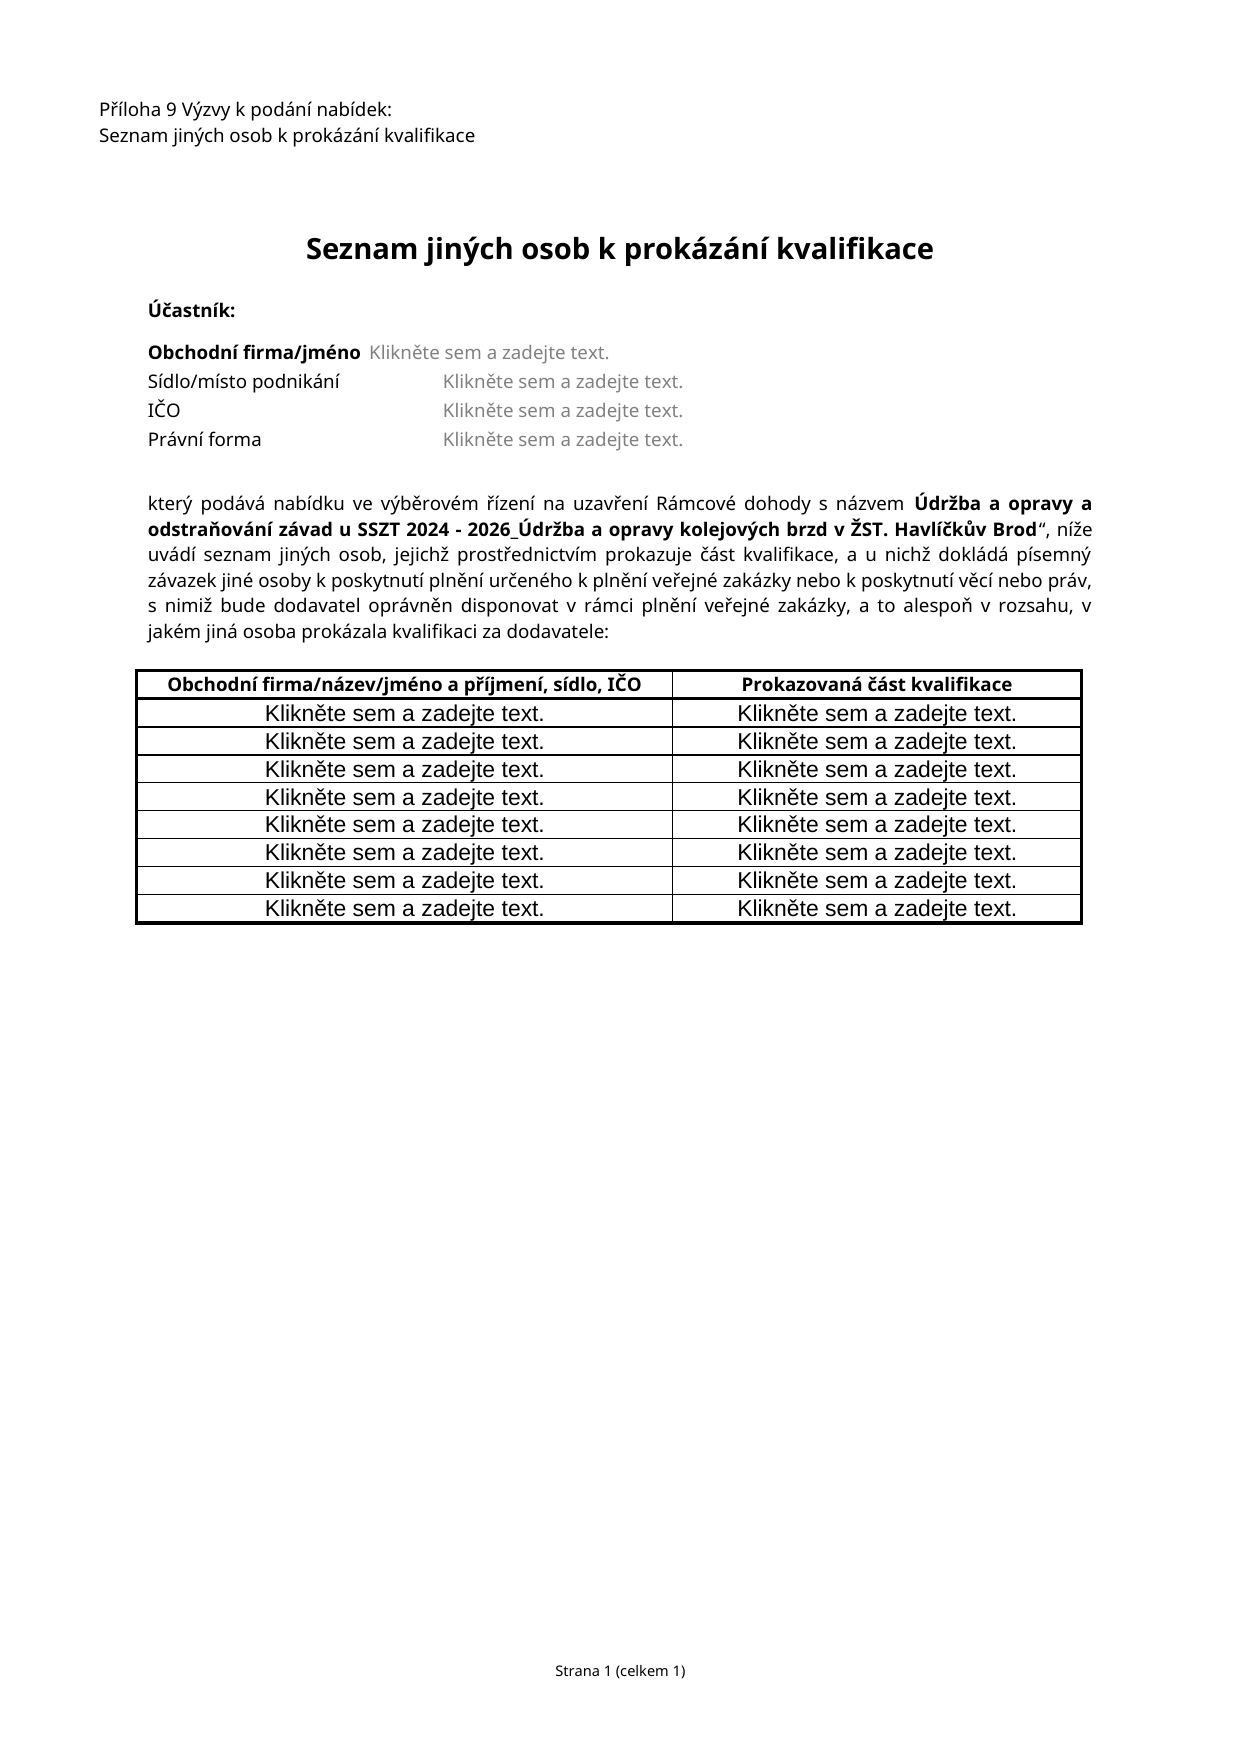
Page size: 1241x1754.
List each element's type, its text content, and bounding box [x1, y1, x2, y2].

text Právní forma [148, 423, 1093, 452]
text který podává nabídku ve výběrovém řízení na uzavření Rámcové dohody s názvem Údržba a opravy a odstraňování závad u SSZT 2024 - 2026_Údržba a opravy kolejových brzd v ŽST. Havlíčkův Brod“, níže uvádí seznam jiných osob, jejichž prostřednictvím prokazuje část kvalifikace, a u nichž dokládá písemný závazek jiné osoby k poskytnutí plnění určeného k plnění veřejné zakázky nebo k poskytnutí věcí nebo práv, s nimiž bude dodavatel oprávněn disponovat v rámci plnění veřejné zakázky, a to alespoň v rozsahu, v jakém jiná osoba prokázala kvalifikaci za dodavatele: [148, 490, 1093, 643]
text Účastník: [148, 293, 1093, 324]
title Seznam jiných osob k prokázání kvalifikace [148, 228, 1093, 268]
text IČO [148, 394, 1093, 423]
table_header Obchodní firma/název/jméno a příjmení, sídlo, IČO [138, 672, 672, 697]
text Sídlo/místo podnikání [148, 365, 1093, 394]
text Obchodní firma/jméno [148, 336, 1093, 365]
table_header Prokazovaná část kvalifikace [673, 672, 1080, 697]
